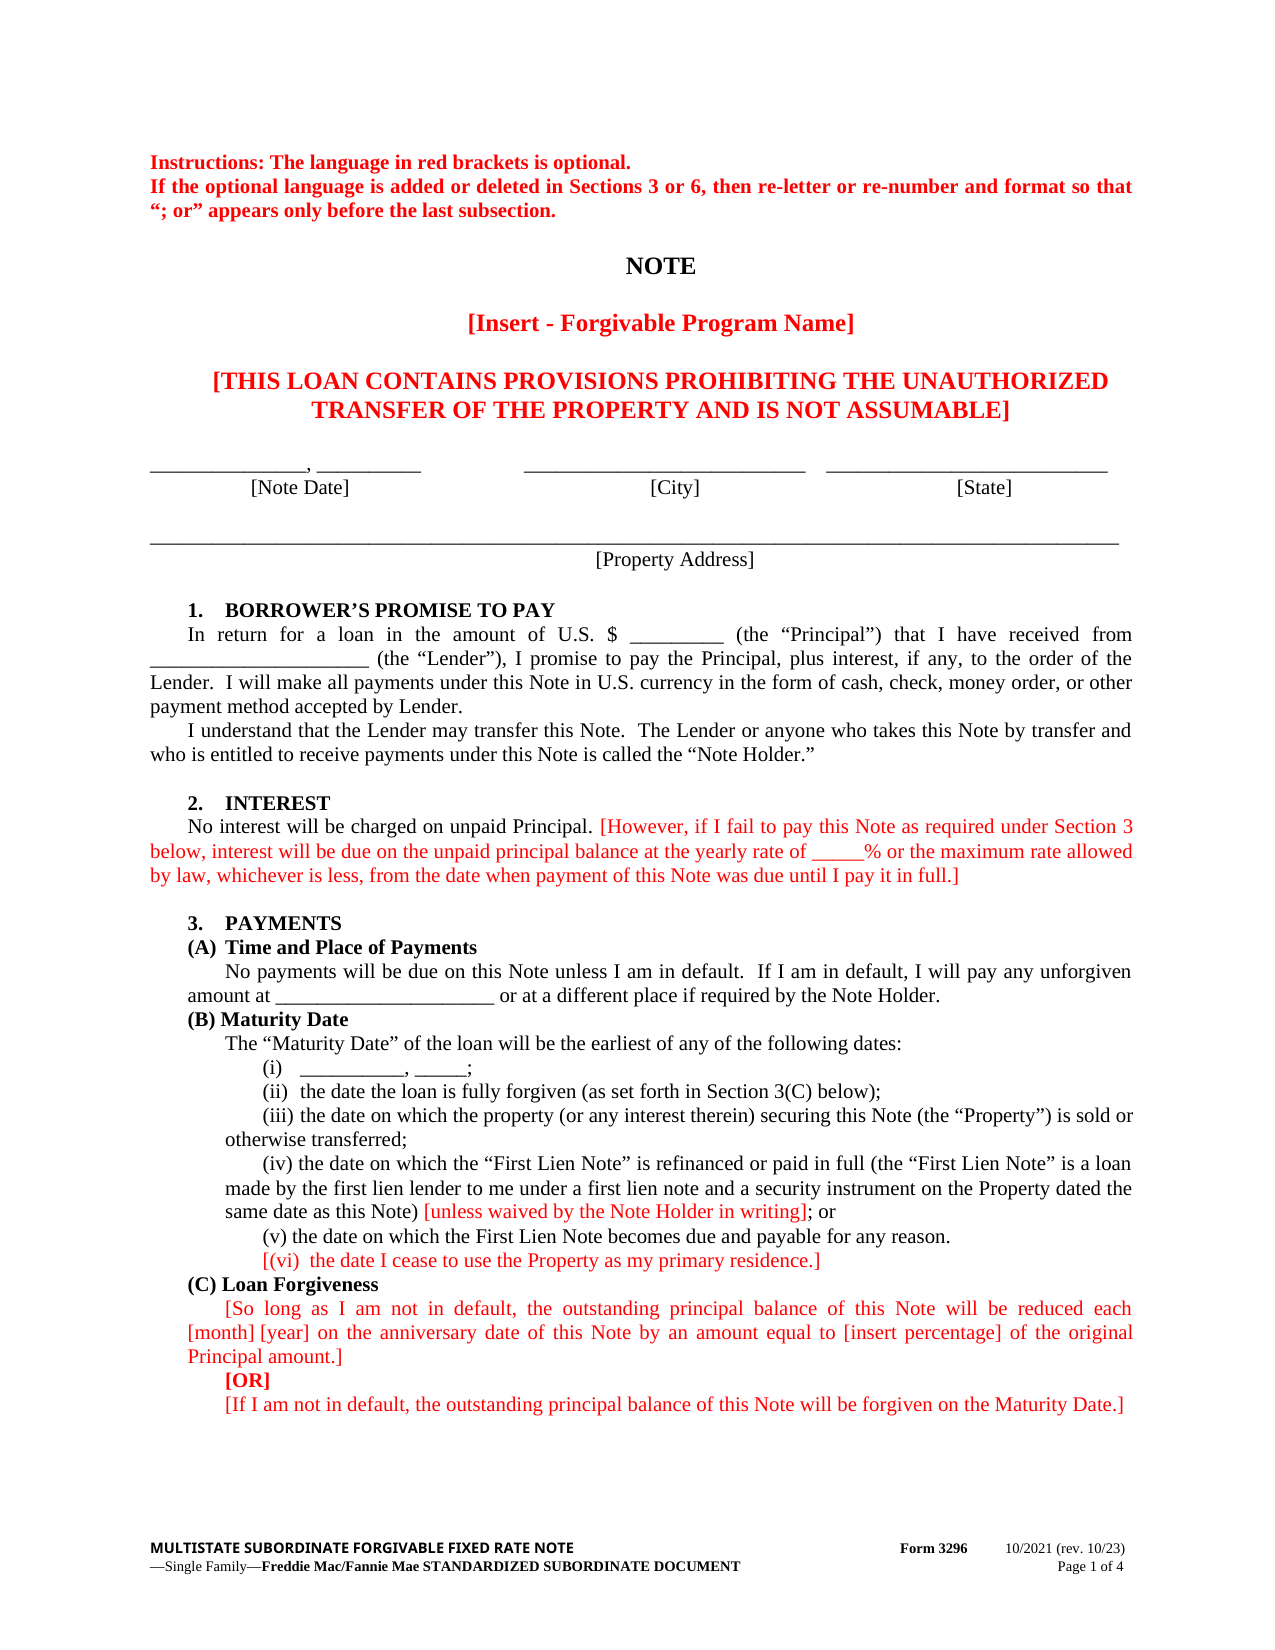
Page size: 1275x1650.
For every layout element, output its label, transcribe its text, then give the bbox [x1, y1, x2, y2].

text I understand that the Lender may transfer this Note. The Lender or anyone who takes this Note by transfer and who is entitled to receive payments under this Note is called the “Note Holder.” [150, 718, 1134, 766]
text (iii) the date on which the property (or any interest therein) securing this Note (the “Property”) is sold or otherwise transferred; [225, 1103, 1134, 1151]
text (iv) the date on which the “First Lien Note” is refinanced or paid in full (the “First Lien Note” is a loan made by the first lien lender to me under a first lien note and a security instrument on the Property dated the same date as this Note) [unless waived by the Note Holder in writing]; or [225, 1151, 1134, 1223]
text [So long as I am not in default, the outstanding principal balance of this Note will be reduced each [month] [year] on the anniversary date of this Note by an amount equal to [insert percentage] of the original Principal amount.] [187, 1296, 1134, 1368]
text No interest will be charged on unpaid Principal. [However, if I fail to pay this Note as required under Section 3 below, interest will be due on the unpaid principal balance at the yearly rate of _____% or the maximum rate allowed by law, whichever is less, from the date when payment of this Note was due until I pay it in full.] [150, 814, 1134, 887]
title If the optional language is added or deleted in Sections 3 or 6, then re-letter or re-number and format so that “; or” appears only before the last subsection. [150, 174, 1134, 222]
title [Insert - Forgivable Program Name] [150, 308, 1134, 337]
text [Property Address] [150, 547, 1125, 571]
text [OR] [187, 1368, 1134, 1392]
text (v) the date on which the First Lien Note becomes due and payable for any reason. [225, 1223, 1134, 1248]
text [(vi) the date I cease to use the Property as my primary residence.] [225, 1248, 1134, 1272]
text (A) Time and Place of Payments [150, 935, 1134, 959]
text In return for a loan in the amount of U.S. $ _________ (the “Principal”) that I have received from _____________________ (the “Lender”), I promise to pay the Principal, plus interest, if any, to the order of the Lender. I will make all payments under this Note in U.S. currency in the form of cash, check, money order, or other payment method accepted by Lender. [150, 622, 1134, 718]
text No payments will be due on this Note unless I am in default. If I am in default, I will pay any unforgiven amount at _____________________ or at a different place if required by the Note Holder. [187, 959, 1134, 1007]
text _____________________________________________________________________________________________ [150, 523, 1125, 547]
text The “Maturity Date” of the loan will be the earliest of any of the following dates: [150, 1031, 1134, 1055]
text [If I am not in default, the outstanding principal balance of this Note will be forgiven on the Maturity Date.] [187, 1392, 1134, 1416]
text (B) Maturity Date [150, 1007, 1134, 1031]
title NOTE [150, 251, 1134, 280]
text 3. PAYMENTS [150, 911, 1134, 935]
text 1. BORROWER’S PROMISE TO PAY [150, 598, 1134, 622]
title [THIS LOAN CONTAINS PROVISIONS PROHIBITING THE UNAUTHORIZED [150, 366, 1134, 395]
text [Note Date] [City] [State] [150, 474, 1125, 499]
title TRANSFER OF THE PROPERTY AND IS NOT ASSUMABLE] [150, 395, 1134, 423]
text (ii) the date the loan is fully forgiven (as set forth in Section 3(C) below); [225, 1079, 1134, 1103]
text _______________, __________ ___________________________ ___________________________ [150, 451, 1125, 474]
text (i) __________, _____; [225, 1055, 1134, 1079]
text 2. INTEREST [150, 790, 1134, 814]
text (C) Loan Forgiveness [150, 1272, 1134, 1296]
title Instructions: The language in red brackets is optional. [150, 150, 1134, 174]
